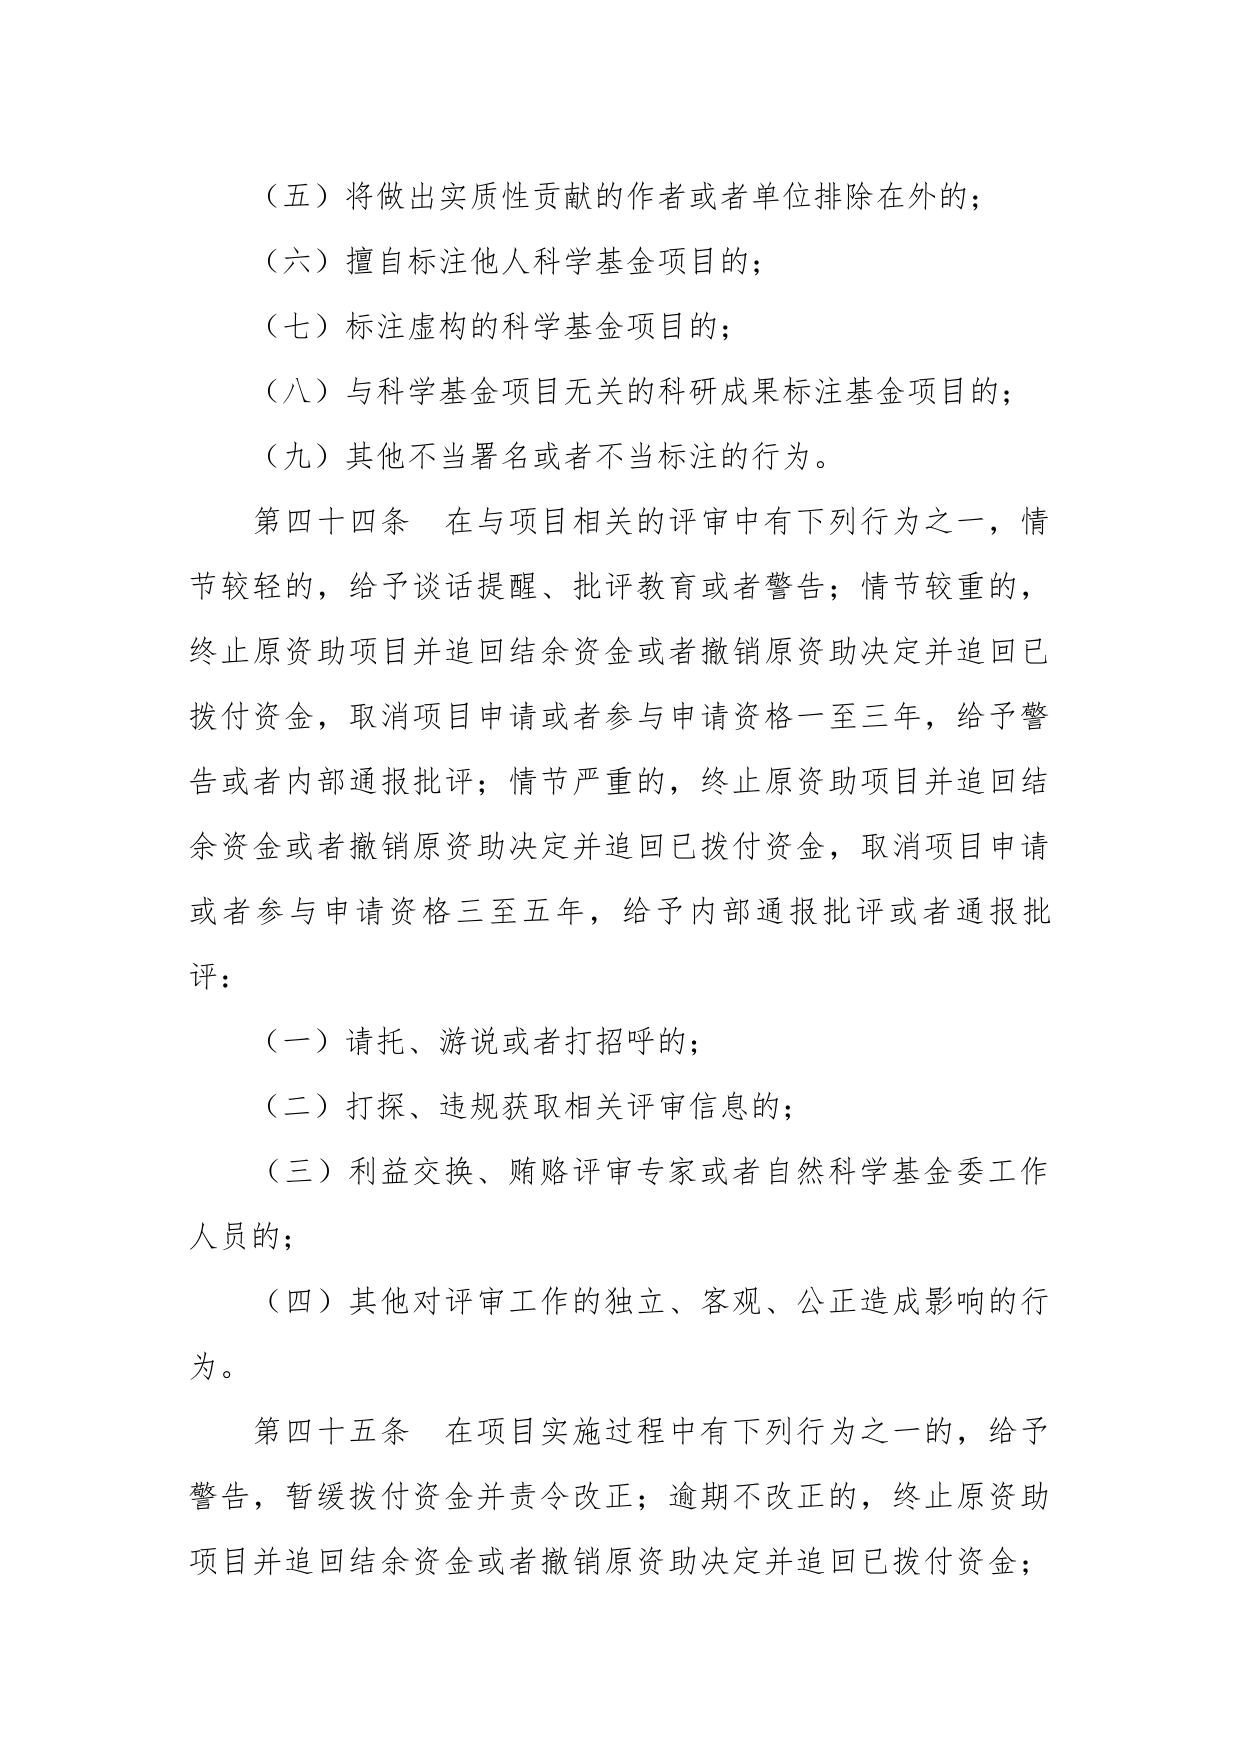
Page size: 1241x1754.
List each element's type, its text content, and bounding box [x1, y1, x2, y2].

text （二）打探、违规获取相关评审信息的； [187, 1072, 1053, 1137]
text （七）标注虚构的科学基金项目的； [187, 292, 1053, 357]
text （九）其他不当署名或者不当标注的行为。 [187, 422, 1053, 487]
text （五）将做出实质性贡献的作者或者单位排除在外的； [187, 162, 1053, 227]
text 第四十四条 在与项目相关的评审中有下列行为之一，情节较轻的，给予谈话提醒、批评教育或者警告；情节较重的，终止原资助项目并追回结余资金或者撤销原资助决定并追回已拨付资金，取消项目申请或者参与申请资格一至三年，给予警告或者内部通报批评；情节严重的，终止原资助项目并追回结余资金或者撤销原资助决定并追回已拨付资金，取消项目申请或者参与申请资格三至五年，给予内部通报批评或者通报批评： [187, 487, 1053, 1007]
text （三）利益交换、贿赂评审专家或者自然科学基金委工作人员的； [187, 1137, 1053, 1267]
text （八）与科学基金项目无关的科研成果标注基金项目的； [187, 357, 1053, 422]
text （一）请托、游说或者打招呼的； [187, 1007, 1053, 1072]
text （四）其他对评审工作的独立、客观、公正造成影响的行为。 [187, 1267, 1053, 1397]
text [187, 1397, 1053, 1592]
text （六）擅自标注他人科学基金项目的； [187, 227, 1053, 292]
